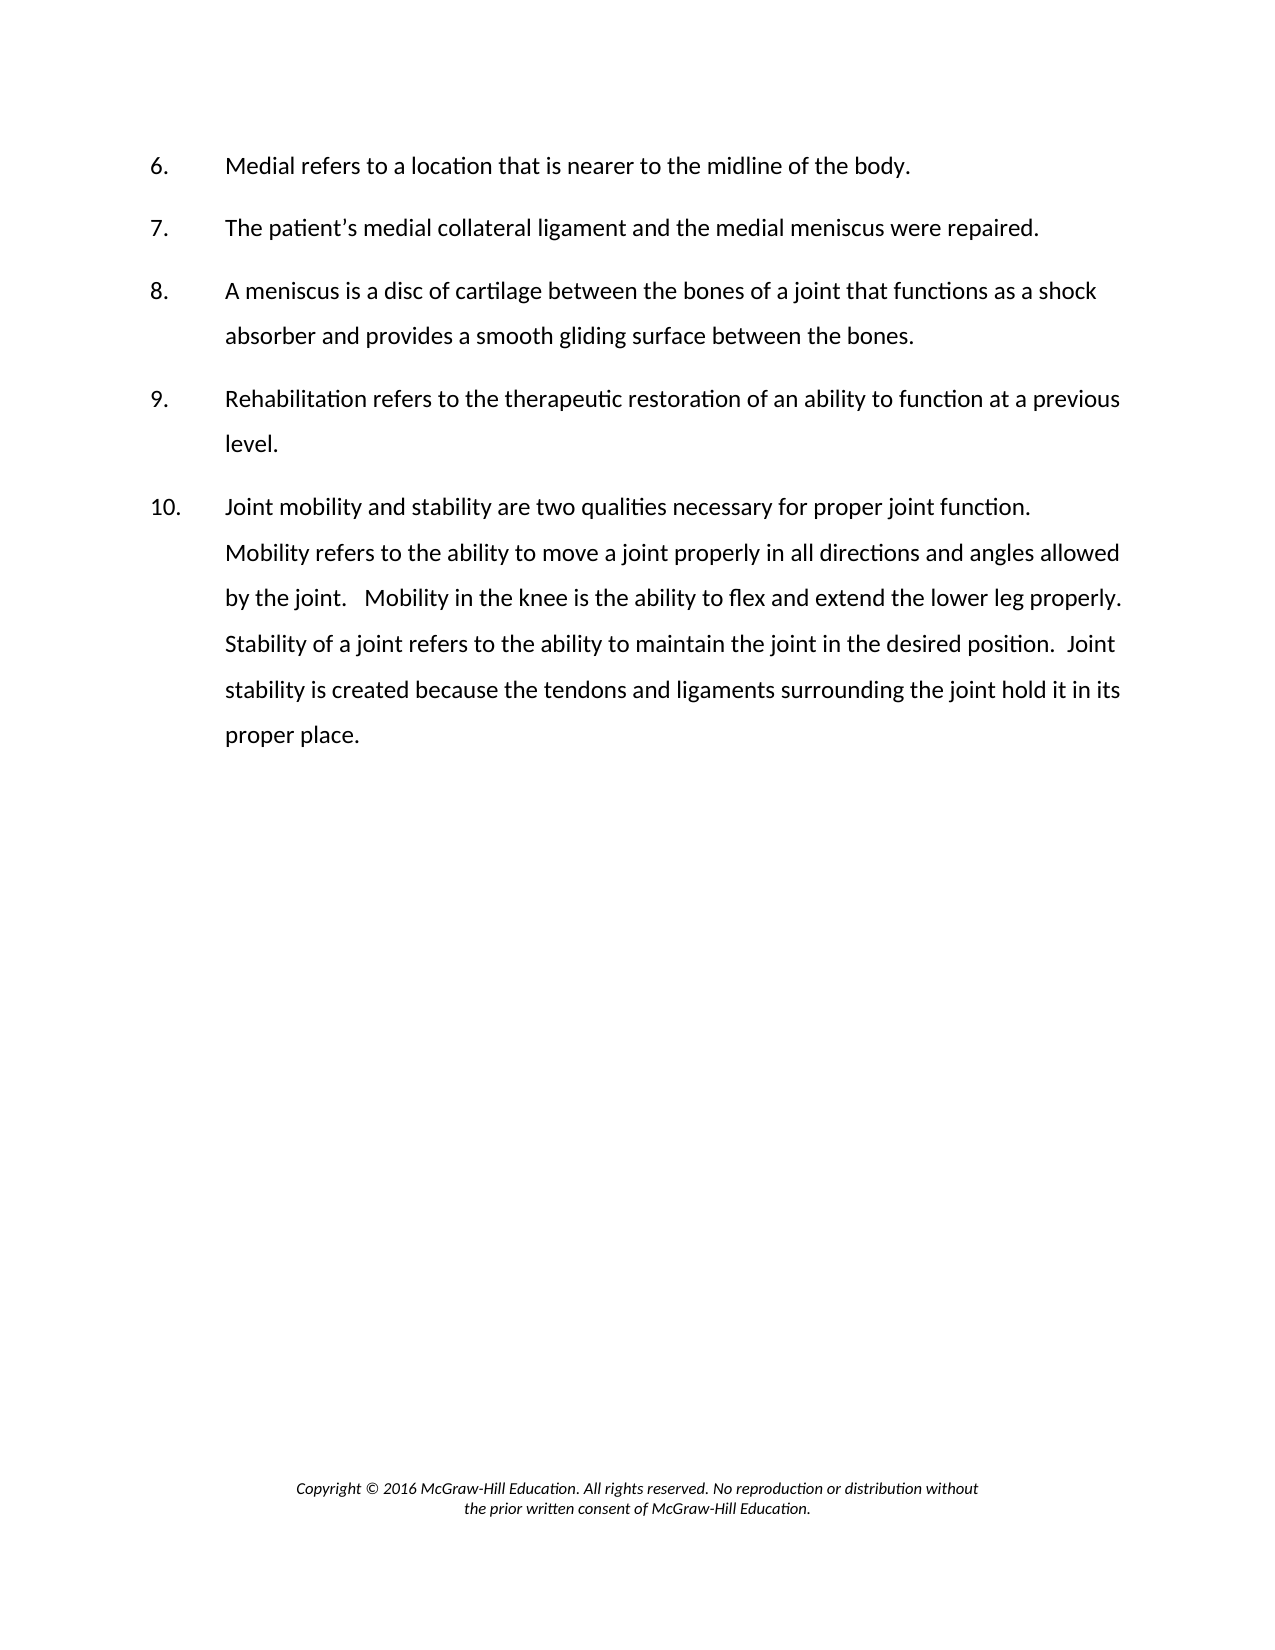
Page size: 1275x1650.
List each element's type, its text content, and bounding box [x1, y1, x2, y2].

text 10. Joint mobility and stability are two qualities necessary for proper joint function. Mobility refers to the ability to move a joint properly in all directions and angles allowed by the joint. Mobility in the knee is the ability to flex and extend the lower leg properly. Stability of a joint refers to the ability to maintain the joint in the desired position. Joint stability is created because the tendons and ligaments surrounding the joint hold it in its proper place. [150, 491, 1125, 750]
text 9. Rehabilitation refers to the therapeutic restoration of an ability to function at a previous level. [150, 383, 1125, 459]
text 7. The patient’s medial collateral ligament and the medial meniscus were repaired. [150, 212, 1125, 243]
text 6. Medial refers to a location that is nearer to the midline of the body. [150, 150, 1125, 181]
text 8. A meniscus is a disc of cartilage between the bones of a joint that functions as a shock absorber and provides a smooth gliding surface between the bones. [150, 275, 1125, 351]
